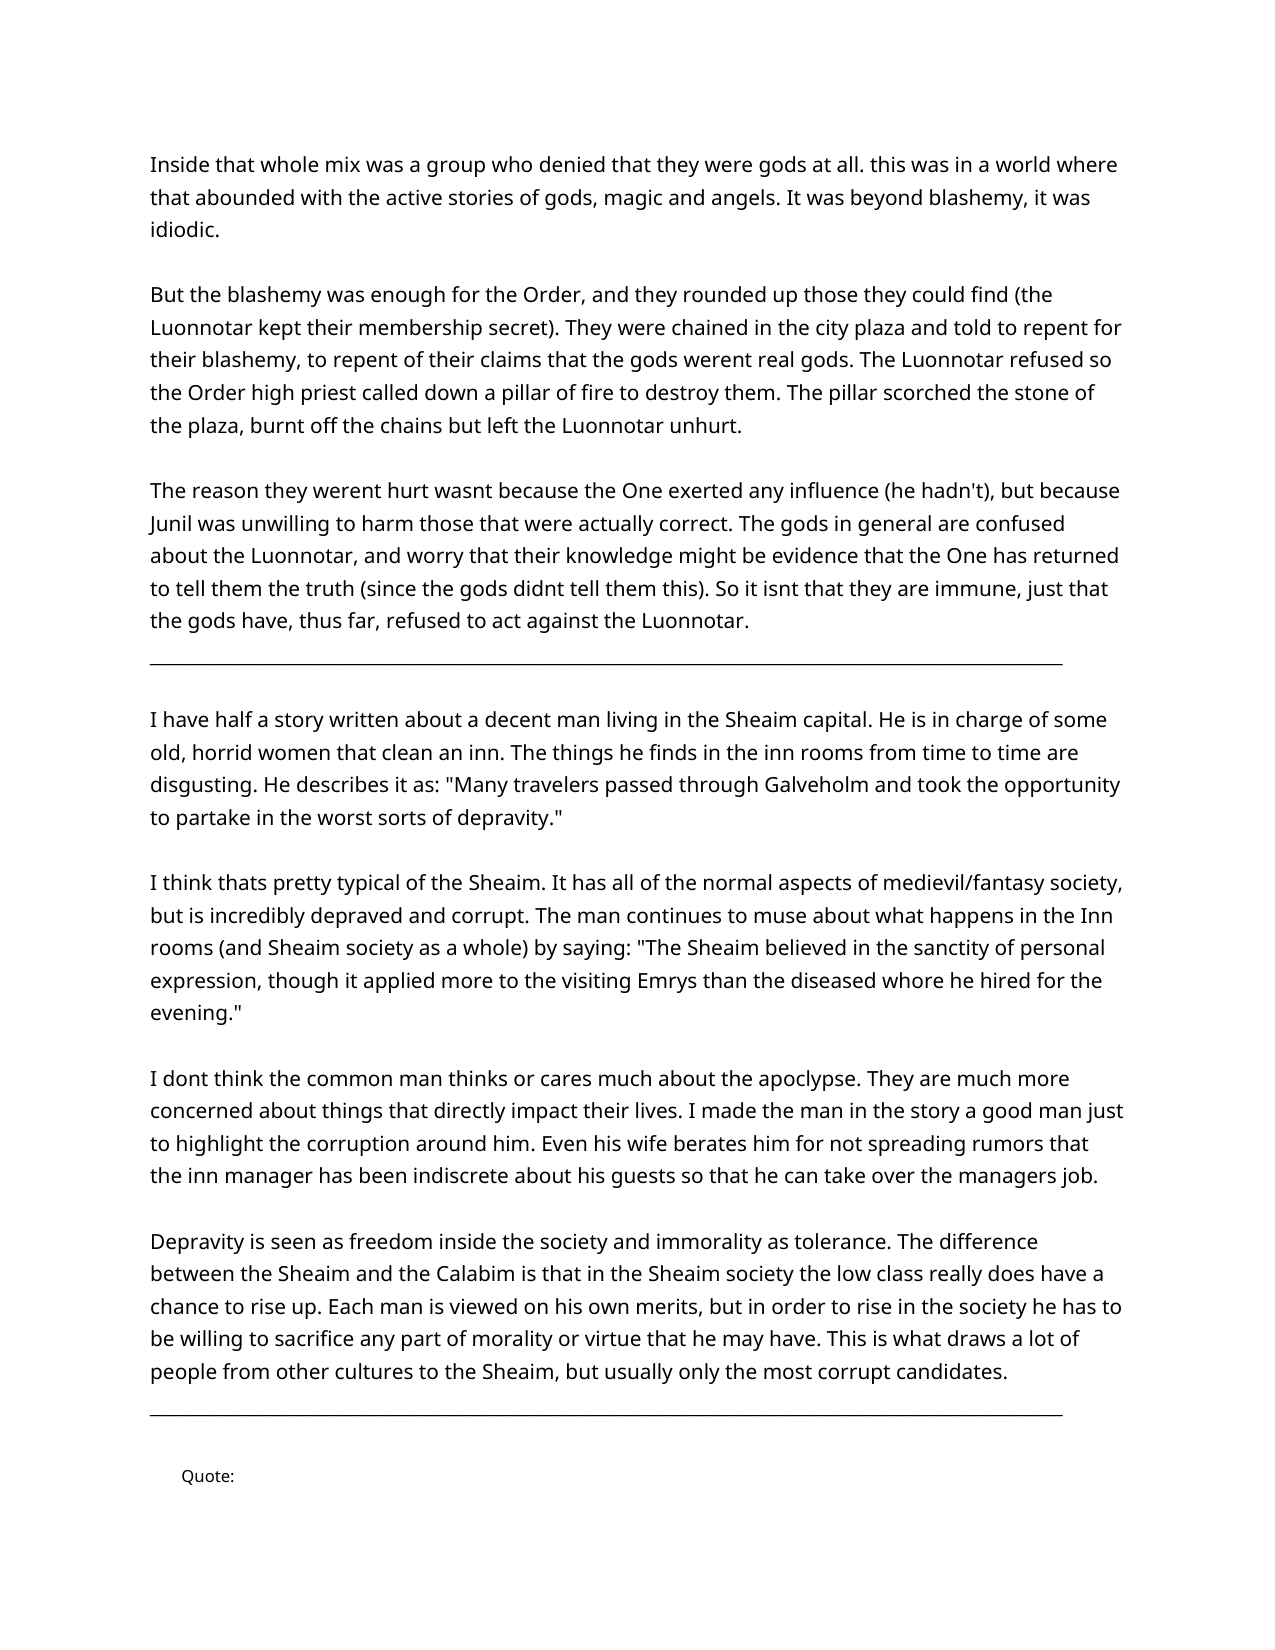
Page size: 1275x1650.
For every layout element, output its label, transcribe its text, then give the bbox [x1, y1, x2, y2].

text The reason they werent hurt wasnt because the One exerted any influence (he hadn't), but because Junil was unwilling to harm those that were actually correct. The gods in general are confused about the Luonnotar, and worry that their knowledge might be evidence that the One has returned to tell them the truth (since the gods didnt tell them this). So it isnt that they are immune, just that the gods have, thus far, refused to act against the Luonnotar. [150, 476, 1125, 635]
text I have half a story written about a decent man living in the Sheaim capital. He is in charge of some old, horrid women that clean an inn. The things he finds in the inn rooms from time to time are disgusting. He describes it as: "Many travelers passed through Galveholm and took the opportunity to partake in the worst sorts of depravity." [150, 705, 1125, 831]
text Depravity is seen as freedom inside the society and immorality as tolerance. The difference between the Sheaim and the Calabim is that in the Sheaim society the low class really does have a chance to rise up. Each man is viewed on his own merits, but in order to rise in the society he has to be willing to sacrifice any part of morality or virtue that he may have. This is what draws a lot of people from other cultures to the Sheaim, but usually only the most corrupt candidates. [150, 1227, 1125, 1386]
text I think thats pretty typical of the Sheaim. It has all of the normal aspects of medievil/fantasy society, but is incredibly depraved and corrupt. The man continues to muse about what happens in the Inn rooms (and Sheaim society as a whole) by saying: "The Sheaim believed in the sanctity of personal expression, though it applied more to the visiting Emrys than the diseased whore he hired for the evening." [150, 868, 1125, 1027]
text But the blashemy was enough for the Order, and they rounded up those they could find (the Luonnotar kept their membership secret). They were chained in the city plaza and told to repent for their blashemy, to repent of their claims that the gods werent real gods. The Luonnotar refused so the Order high priest called down a pillar of fire to destroy them. The pillar scorched the stone of the plaza, burnt off the chains but left the Luonnotar unhurt. [150, 280, 1125, 439]
text Quote: [181, 1464, 1094, 1487]
text _________________________________________________________________________ [150, 639, 1125, 668]
text Inside that whole mix was a group who denied that they were gods at all. this was in a world where that abounded with the active stories of gods, magic and angels. It was beyond blashemy, it was idiodic. [150, 150, 1125, 244]
text _________________________________________________________________________ [150, 1390, 1125, 1418]
text I dont think the common man thinks or cares much about the apoclypse. They are much more concerned about things that directly impact their lives. I made the man in the story a good man just to highlight the corruption around him. Even his wife berates him for not spreading rumors that the inn manager has been indiscrete about his guests so that he can take over the managers job. [150, 1064, 1125, 1190]
